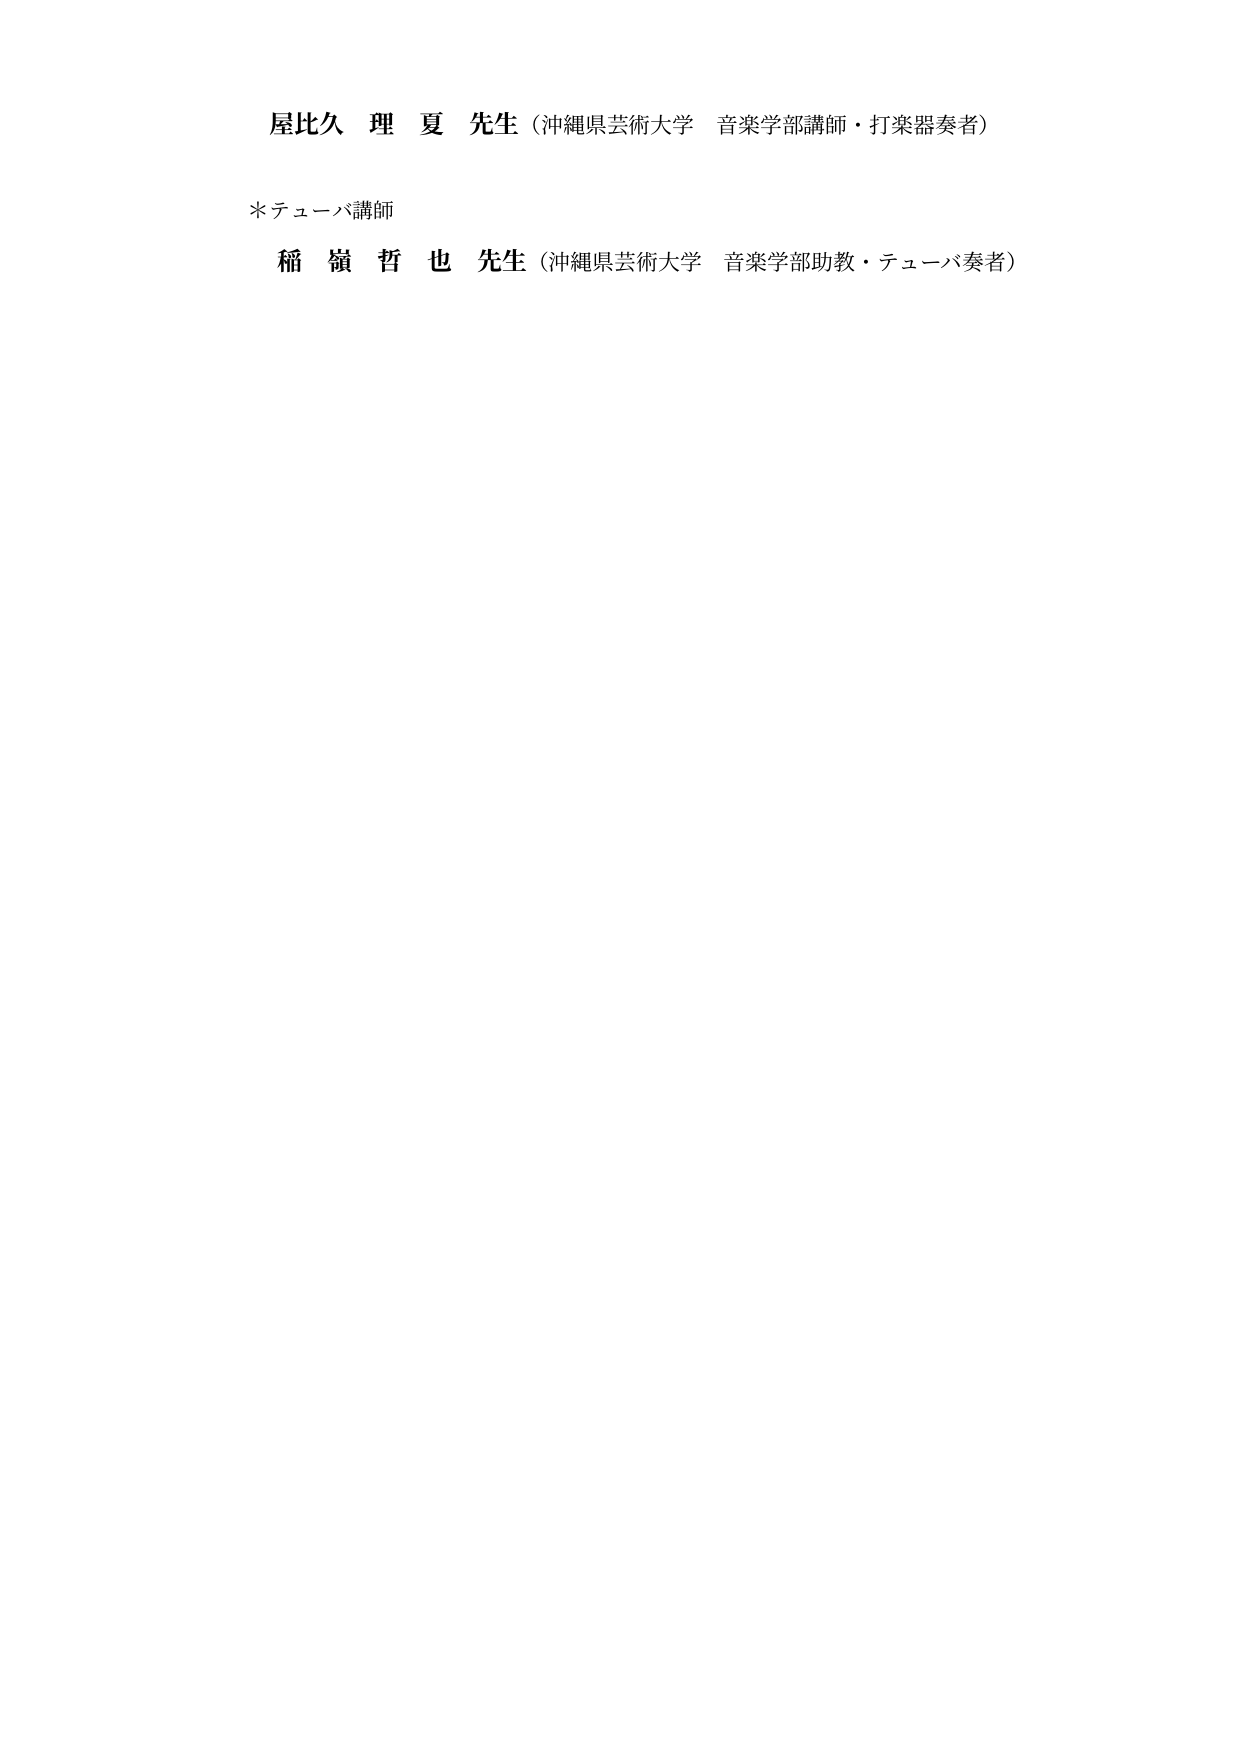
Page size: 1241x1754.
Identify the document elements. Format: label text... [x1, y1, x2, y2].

text ＊テューバ講師 [89, 192, 1181, 226]
text 稲 嶺 哲 也 先生（沖縄県芸術大学 音楽学部助教・テューバ奏者） [89, 226, 1181, 294]
text 屋比久 理 夏 先生（沖縄県芸術大学 音楽学部講師・打楽器奏者） [89, 89, 1181, 157]
